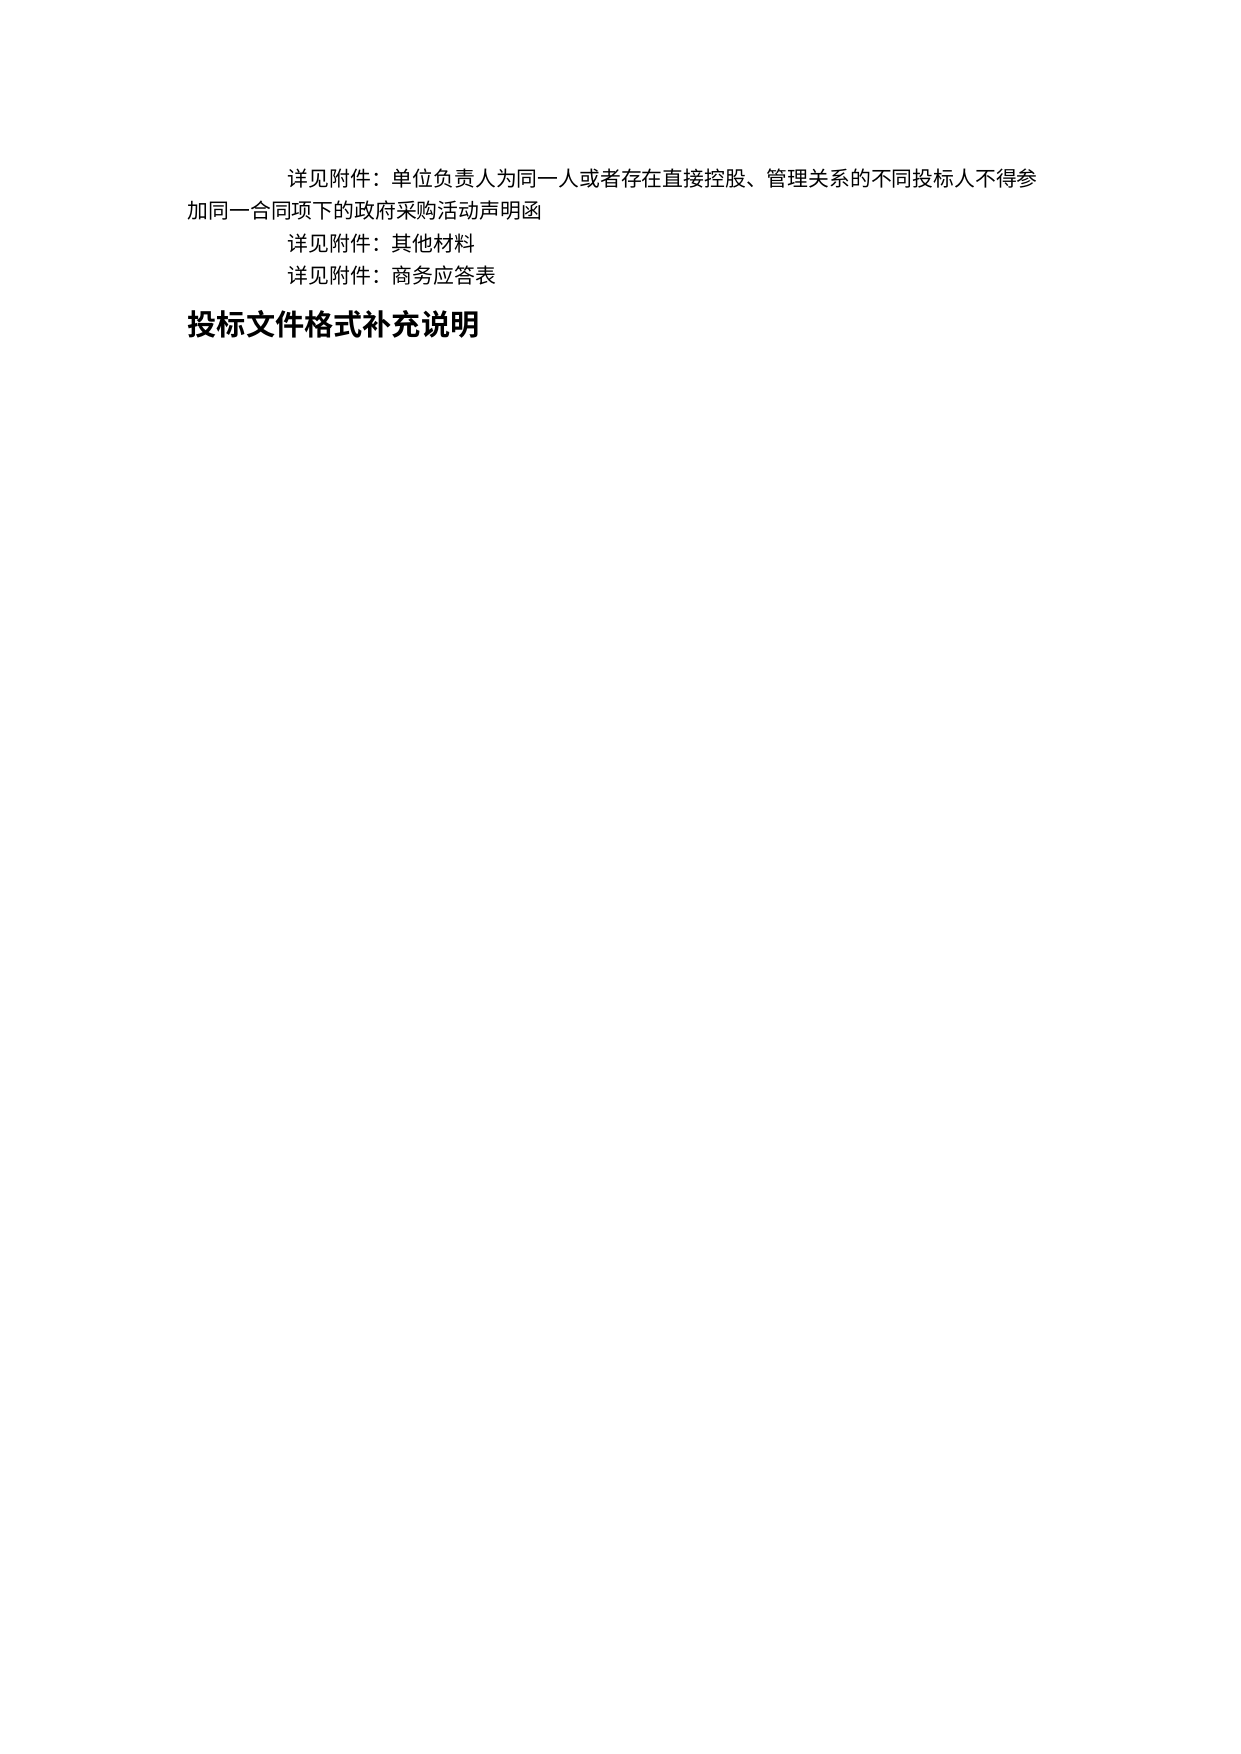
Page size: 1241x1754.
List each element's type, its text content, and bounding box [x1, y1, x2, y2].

text 详见附件：其他材料 [187, 227, 1053, 259]
text 详见附件：商务应答表 [187, 259, 1053, 292]
text 投标文件格式补充说明 [187, 292, 1053, 357]
text 详见附件：单位负责人为同一人或者存在直接控股、管理关系的不同投标人不得参加同一合同项下的政府采购活动声明函 [187, 162, 1053, 227]
